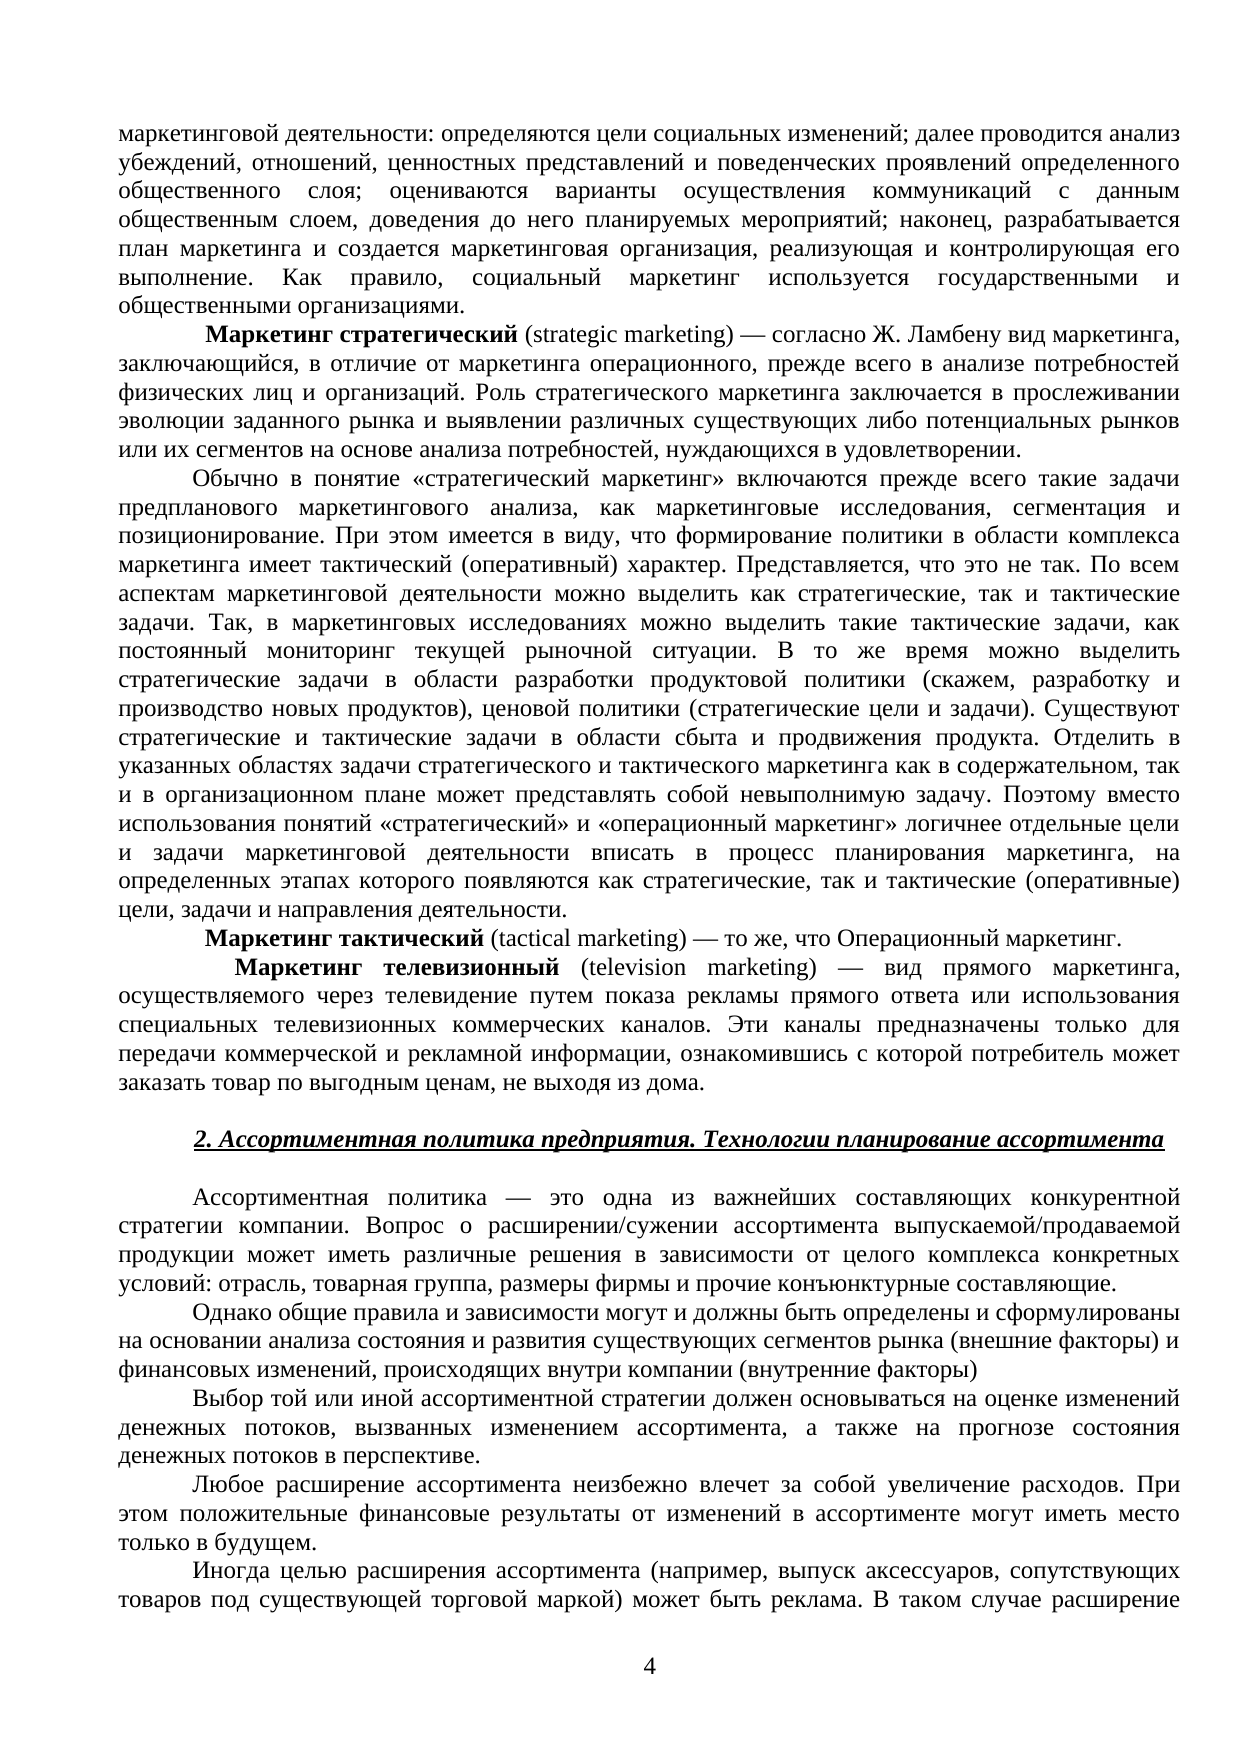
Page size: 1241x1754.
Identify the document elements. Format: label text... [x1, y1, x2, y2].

text Выбор той или иной ассортиментной стратегии должен основываться на оценке изменений денежных потоков, вызванных изменением ассортимента, а также на прогнозе состояния денежных потоков в перспективе. [118, 1383, 1181, 1469]
text Маркетинг стратегический (strategic marketing) — согласно Ж. Ламбену вид маркетинга, заключающийся, в отличие от маркетинга операционного, прежде всего в анализе потребностей физических лиц и организаций. Роль стратегического маркетинга заключается в прослеживании эволюции заданного рынка и выявлении различных существующих либо потенциальных рынков или их сегментов на основе анализа потребностей, нуждающихся в удовлетворении. [118, 319, 1181, 463]
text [118, 118, 1181, 319]
text 2. Ассортиментная политика предприятия. Технологии планирование ассортимента [177, 1124, 1181, 1153]
text Ассортиментная политика — это одна из важнейших составляющих конкурентной стратегии компании. Вопрос о расширении/сужении ассортимента выпускаемой/продаваемой продукции может иметь различные решения в зависимости от целого комплекса конкретных условий: отрасль, товарная группа, размеры фирмы и прочие конъюнктурные составляющие. [118, 1182, 1181, 1297]
text Маркетинг телевизионный (television marketing) — вид прямого маркетинга, осуществляемого через телевидение путем показа рекламы прямого ответа или использования специальных телевизионных коммерческих каналов. Эти каналы предназначены только для передачи коммерческой и рекламной информации, ознакомившись с которой потребитель может заказать товар по выгодным ценам, не выходя из дома. [118, 952, 1181, 1096]
text Любое расширение ассортимента неизбежно влечет за собой увеличение расходов. При этом положительные финансовые результаты от изменений в ассортименте могут иметь место только в будущем. [118, 1469, 1181, 1556]
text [118, 1556, 1181, 1613]
text Однако общие правила и зависимости могут и должны быть определены и сформулированы на основании анализа состояния и развития существующих сегментов рынка (внешние факторы) и финансовых изменений, происходящих внутри компании (внутренние факторы) [118, 1297, 1181, 1383]
text Маркетинг тактический (tactical marketing) — то же, что Операционный маркетинг. [118, 923, 1181, 952]
text Обычно в понятие «стратегический маркетинг» включаются прежде всего такие задачи предпланового маркетингового анализа, как маркетинговые исследования, сегментация и позиционирование. При этом имеется в виду, что формирование политики в области комплекса маркетинга имеет тактический (оперативный) характер. Представляется, что это не так. По всем аспектам маркетинговой деятельности можно выделить как стратегические, так и тактические задачи. Так, в маркетинговых исследованиях можно выделить такие тактические задачи, как постоянный мониторинг текущей рыночной ситуации. В то же время можно выделить стратегические задачи в области разработки продуктовой политики (скажем, разработку и производство новых продуктов), ценовой политики (стратегические цели и задачи). Существуют стратегические и тактические задачи в области сбыта и продвижения продукта. Отделить в указанных областях задачи стратегического и тактического маркетинга как в содержательном, так и в организационном плане может представлять собой невыполнимую задачу. Поэтому вместо использования понятий «стратегический» и «операционный маркетинг» логичнее отдельные цели и задачи маркетинговой деятельности вписать в процесс планирования маркетинга, на определенных этапах которого появляются как стратегические, так и тактические (оперативные) цели, задачи и направления деятельности. [118, 463, 1181, 923]
